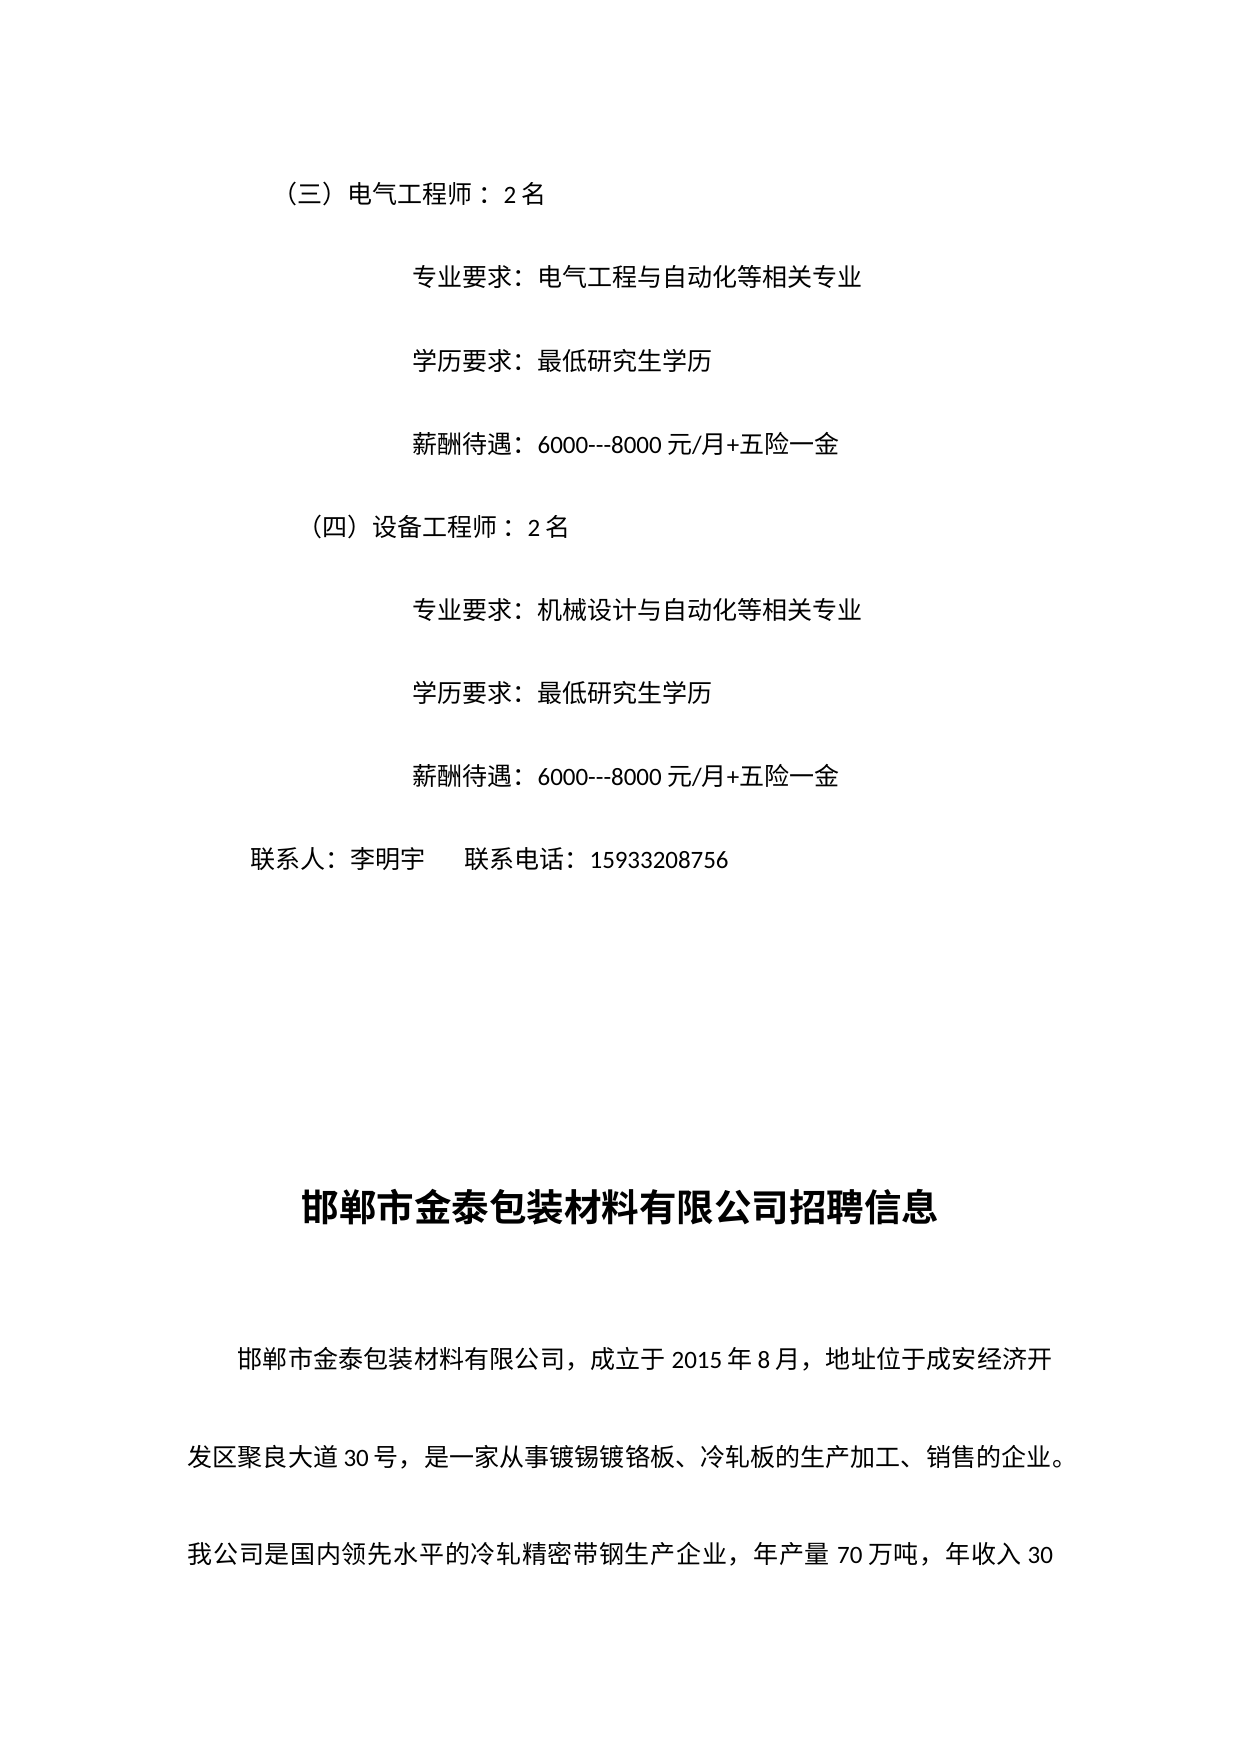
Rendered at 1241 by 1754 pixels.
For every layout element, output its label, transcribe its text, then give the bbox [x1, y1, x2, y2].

text 薪酬待遇：6000---8000元/月+五险一金 [187, 410, 1053, 475]
text 学历要求：最低研究生学历 [187, 659, 1053, 724]
text 学历要求：最低研究生学历 [187, 327, 1053, 392]
text （四）设备工程师 ：2名 [297, 493, 1053, 558]
text 联系人：李明宇 联系电话：15933208756 [250, 825, 1053, 890]
text 专业要求：电气工程与自动化等相关专业 [187, 243, 1053, 308]
text 邯郸市金泰包装材料有限公司招聘信息 [187, 1172, 1053, 1237]
text 薪酬待遇：6000---8000元/月+五险一金 [187, 742, 1053, 807]
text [187, 1325, 1053, 1585]
text 专业要求：机械设计与自动化等相关专业 [187, 576, 1053, 641]
text （三）电气工程师 ：2名 [250, 160, 1053, 225]
